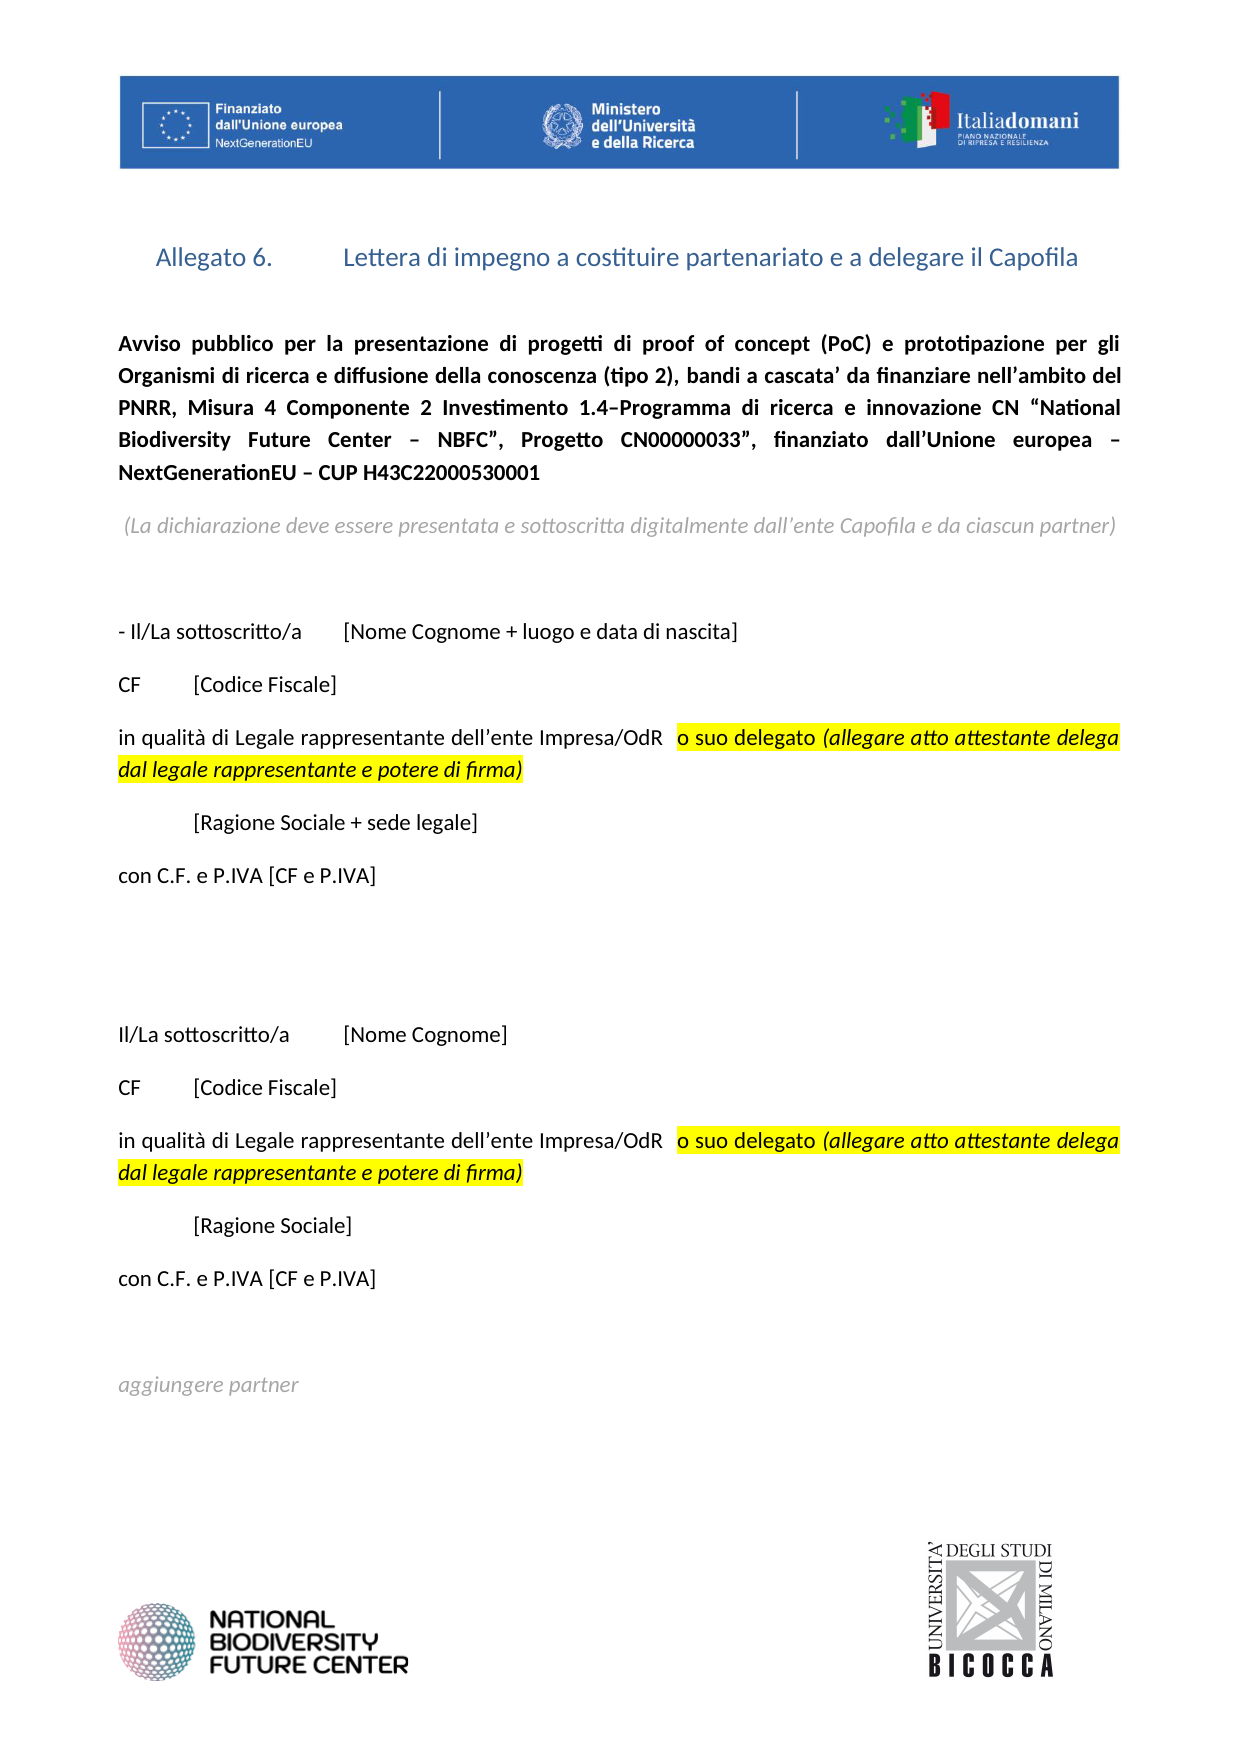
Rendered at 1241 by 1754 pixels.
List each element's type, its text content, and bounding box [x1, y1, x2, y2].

text con C.F. e P.IVA [CF e P.IVA] [118, 861, 1122, 889]
text con C.F. e P.IVA [CF e P.IVA] [118, 1264, 1122, 1292]
text - Il/La sottoscritto/a [Nome Cognome + luogo e data di nascita] [118, 617, 1122, 645]
text [Ragione Sociale] [118, 1211, 1122, 1239]
text (La dichiarazione deve essere presentata e sottoscritta digitalmente dall’ente Capofila e da ciascun partner) [118, 511, 1122, 539]
text Avviso pubblico per la presentazione di progetti di proof of concept (PoC) e prototipazione per gli Organismi di ricerca e diffusione della conoscenza (tipo 2), bandi a cascata’ da finanziare nell’ambito del PNRR, Misura 4 Componente 2 Investimento 1.4–Programma di ricerca e innovazione CN “National Biodiversity Future Center – NBFC”, Progetto CN00000033”, finanziato dall’Unione europea – NextGenerationEU – CUP H43C22000530001 [118, 329, 1122, 486]
text CF [Codice Fiscale] [118, 670, 1122, 698]
text aggiungere partner [118, 1371, 1122, 1398]
text in qualità di Legale rappresentante dell’ente Impresa/OdR o suo delegato (allegare atto attestante delega dal legale rappresentante e potere di firma) [118, 723, 1122, 783]
picture [118, 1603, 409, 1681]
text in qualità di Legale rappresentante dell’ente Impresa/OdR o suo delegato (allegare atto attestante delega dal legale rappresentante e potere di firma) [118, 1126, 1122, 1186]
text [Ragione Sociale + sede legale] [118, 808, 1122, 836]
picture [118, 73, 1122, 171]
text CF [Codice Fiscale] [118, 1073, 1122, 1101]
text Allegato 6. Lettera di impegno a costituire partenariato e a delegare il Capofila [156, 240, 1122, 273]
picture [925, 1538, 1056, 1681]
text Il/La sottoscritto/a [Nome Cognome] [118, 1020, 1122, 1048]
